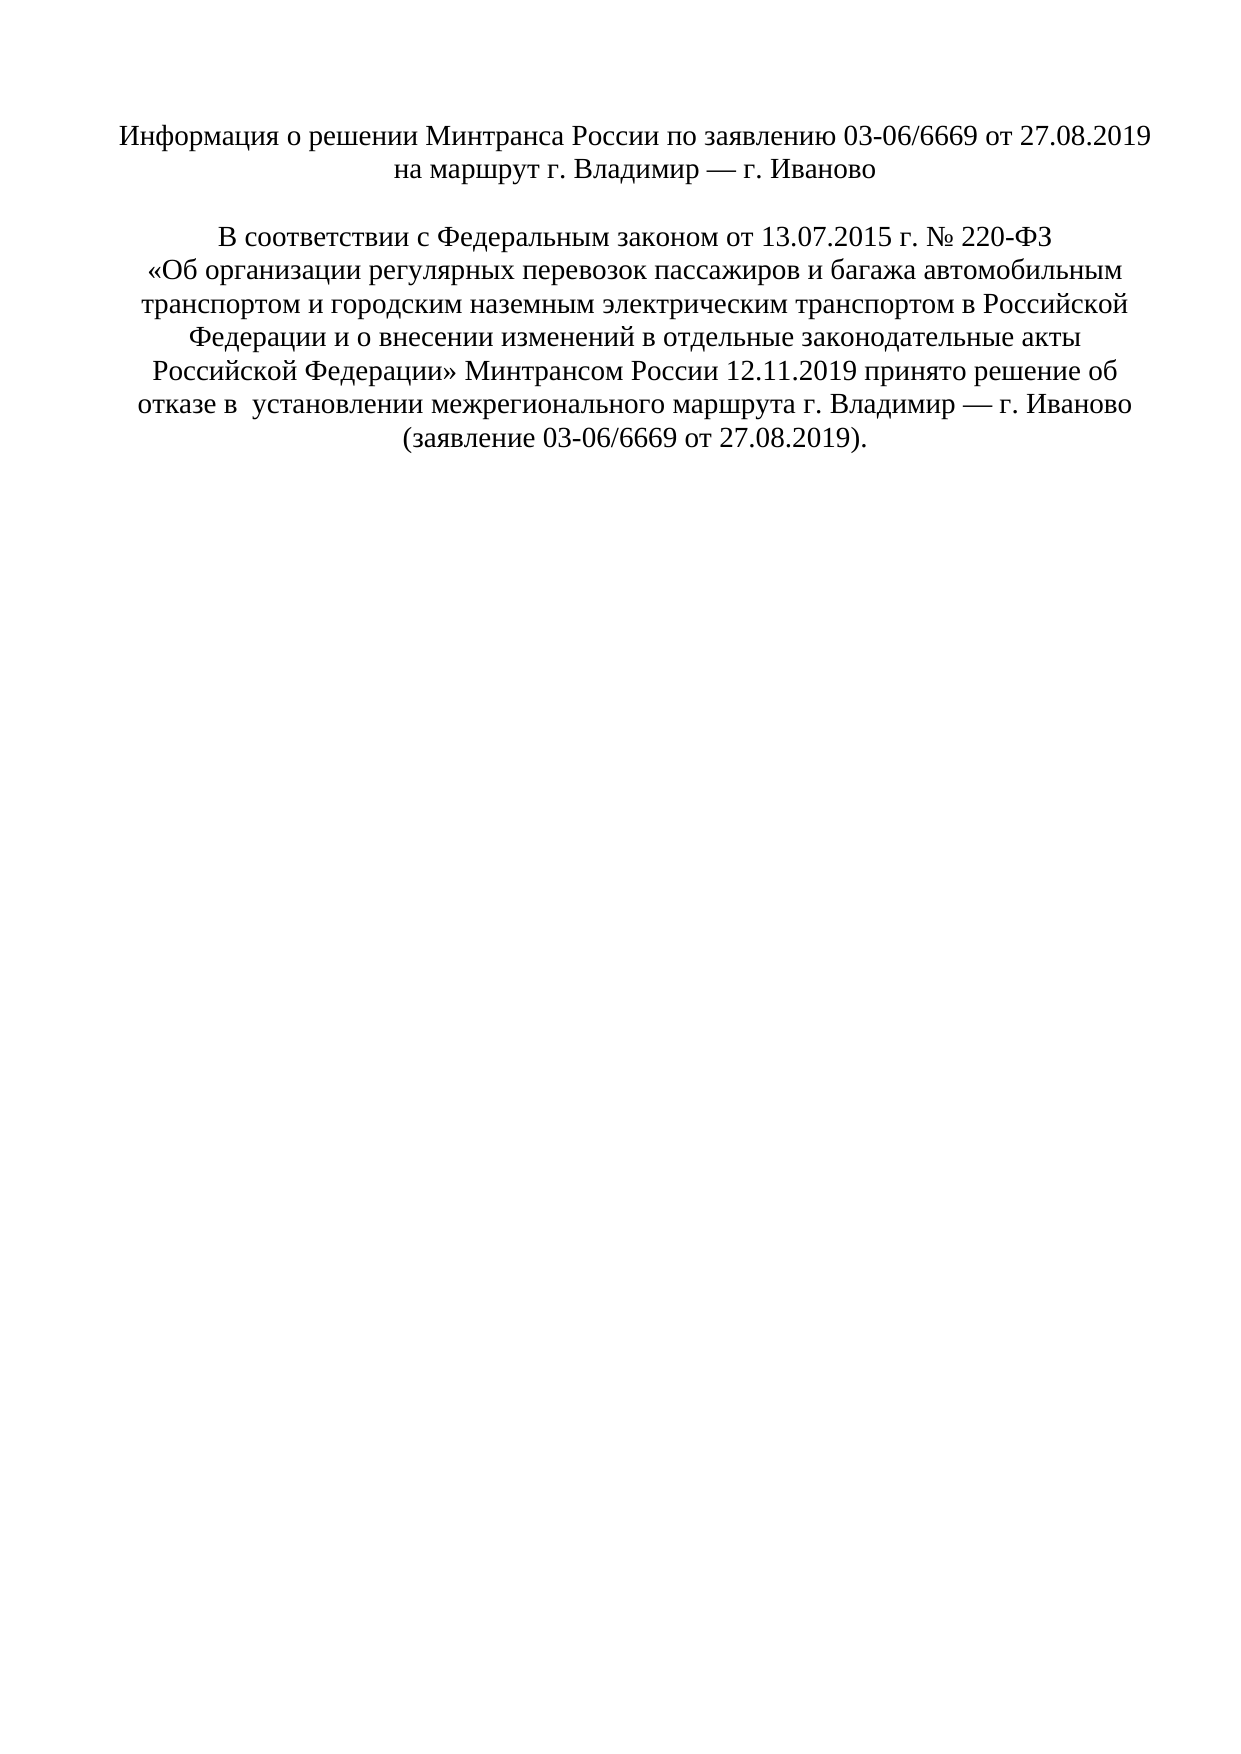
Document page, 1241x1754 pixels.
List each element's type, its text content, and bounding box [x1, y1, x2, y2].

text Информация о решении Минтранса России по заявлению 03-06/6669 от 27.08.2019 на маршрут г. Владимир — г. Иваново [118, 118, 1152, 185]
text В соответствии с Федеральным законом от 13.07.2015 г. № 220-ФЗ «Об организации регулярных перевозок пассажиров и багажа автомобильным транспортом и городским наземным электрическим транспортом в Российской Федерации и о внесении изменений в отдельные законодательные акты Российской Федерации» Минтрансом России 12.11.2019 принято решение об отказе в установлении межрегионального маршрута г. Владимир — г. Иваново (заявление 03-06/6669 от 27.08.2019). [118, 219, 1152, 453]
